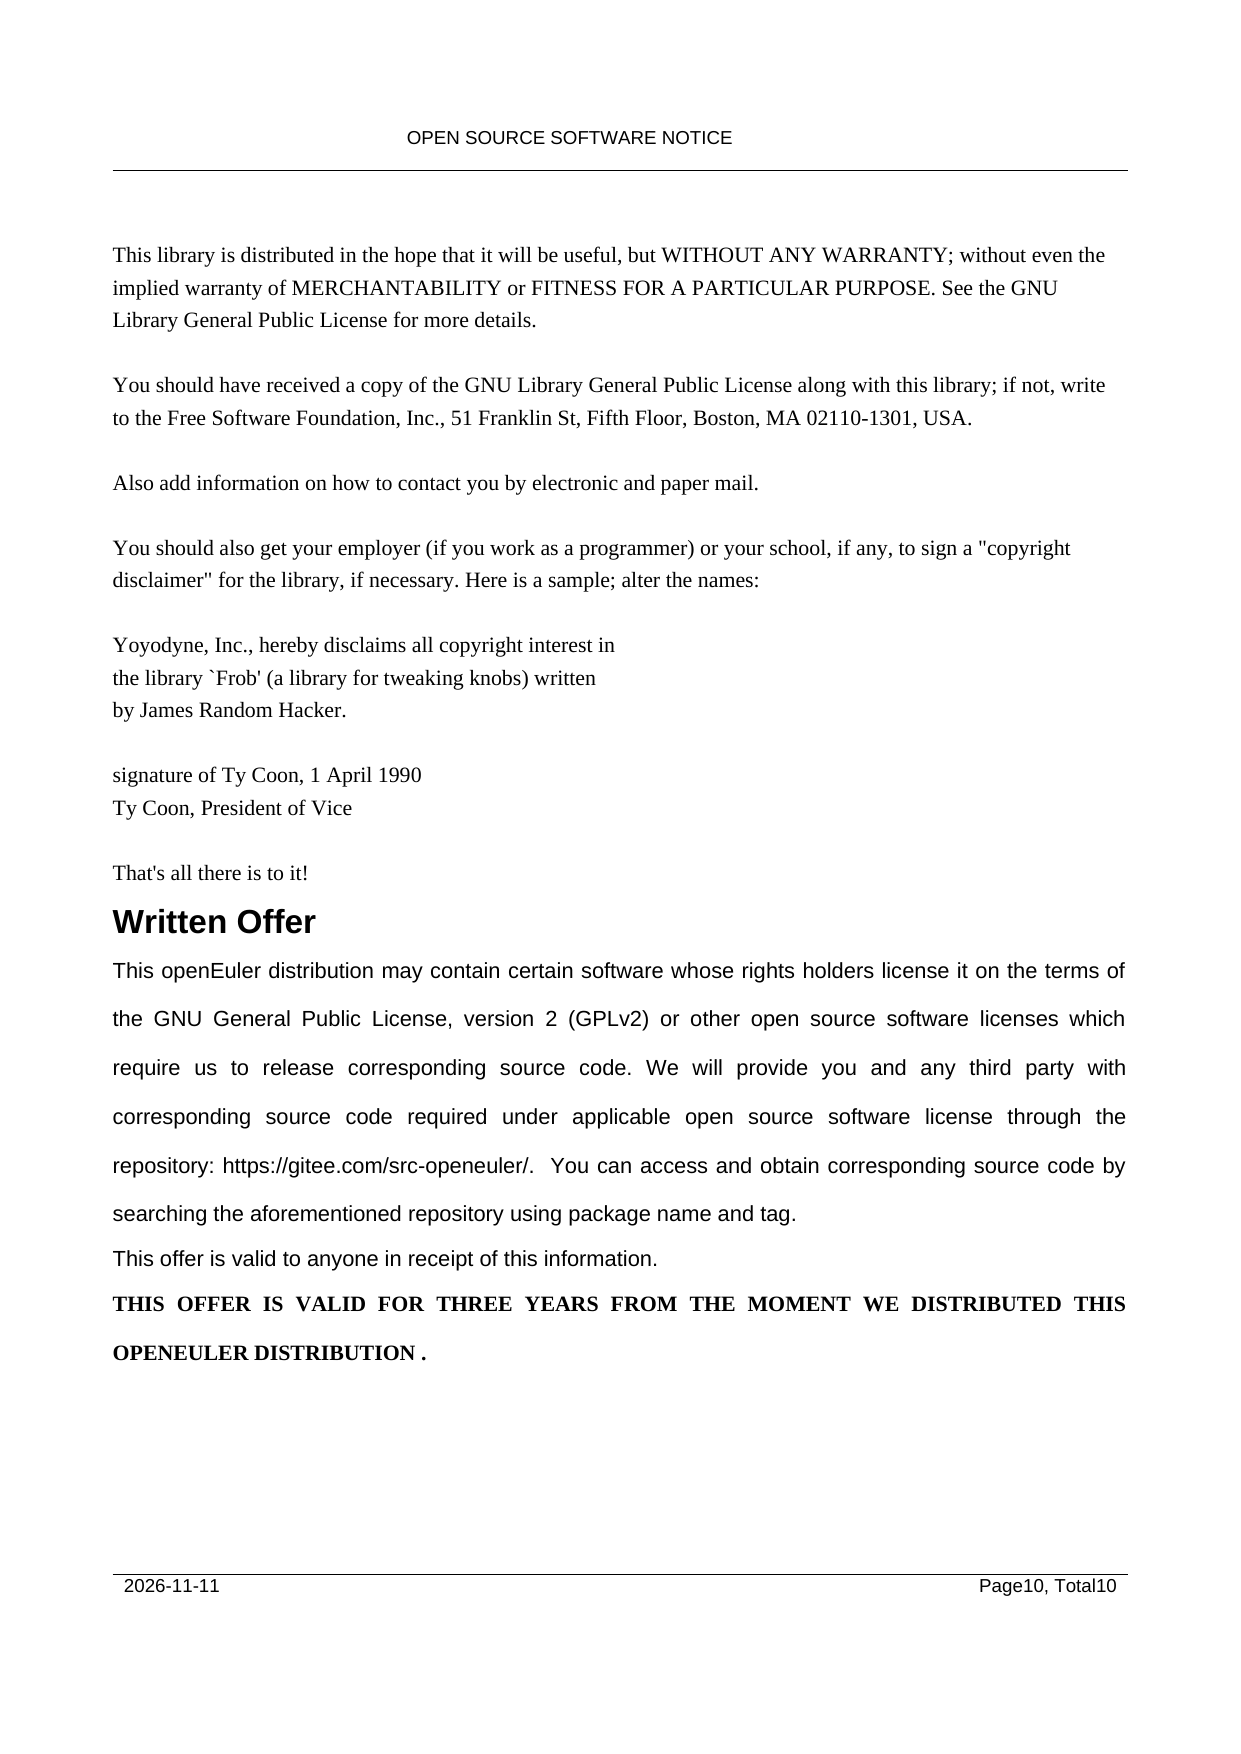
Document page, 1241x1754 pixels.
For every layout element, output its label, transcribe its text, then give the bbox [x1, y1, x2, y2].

text This openEuler distribution may contain certain software whose rights holders license it on the terms of the GNU General Public License, version 2 (GPLv2) or other open source software licenses which require us to release corresponding source code. We will provide you and any third party with corresponding source code required under applicable open source software license through the repository: https://gitee.com/src-openeuler/. You can access and obtain corresponding source code by searching the aforementioned repository using package name and tag. [112, 954, 1128, 1230]
text THIS OFFER IS VALID FOR THREE YEARS FROM THE MOMENT WE DISTRIBUTED THIS OPENEULER DISTRIBUTION . [112, 1288, 1128, 1369]
text Written Offer [112, 889, 1128, 954]
text This offer is valid to anyone in receipt of this information. [112, 1243, 1128, 1275]
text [112, 206, 1128, 889]
